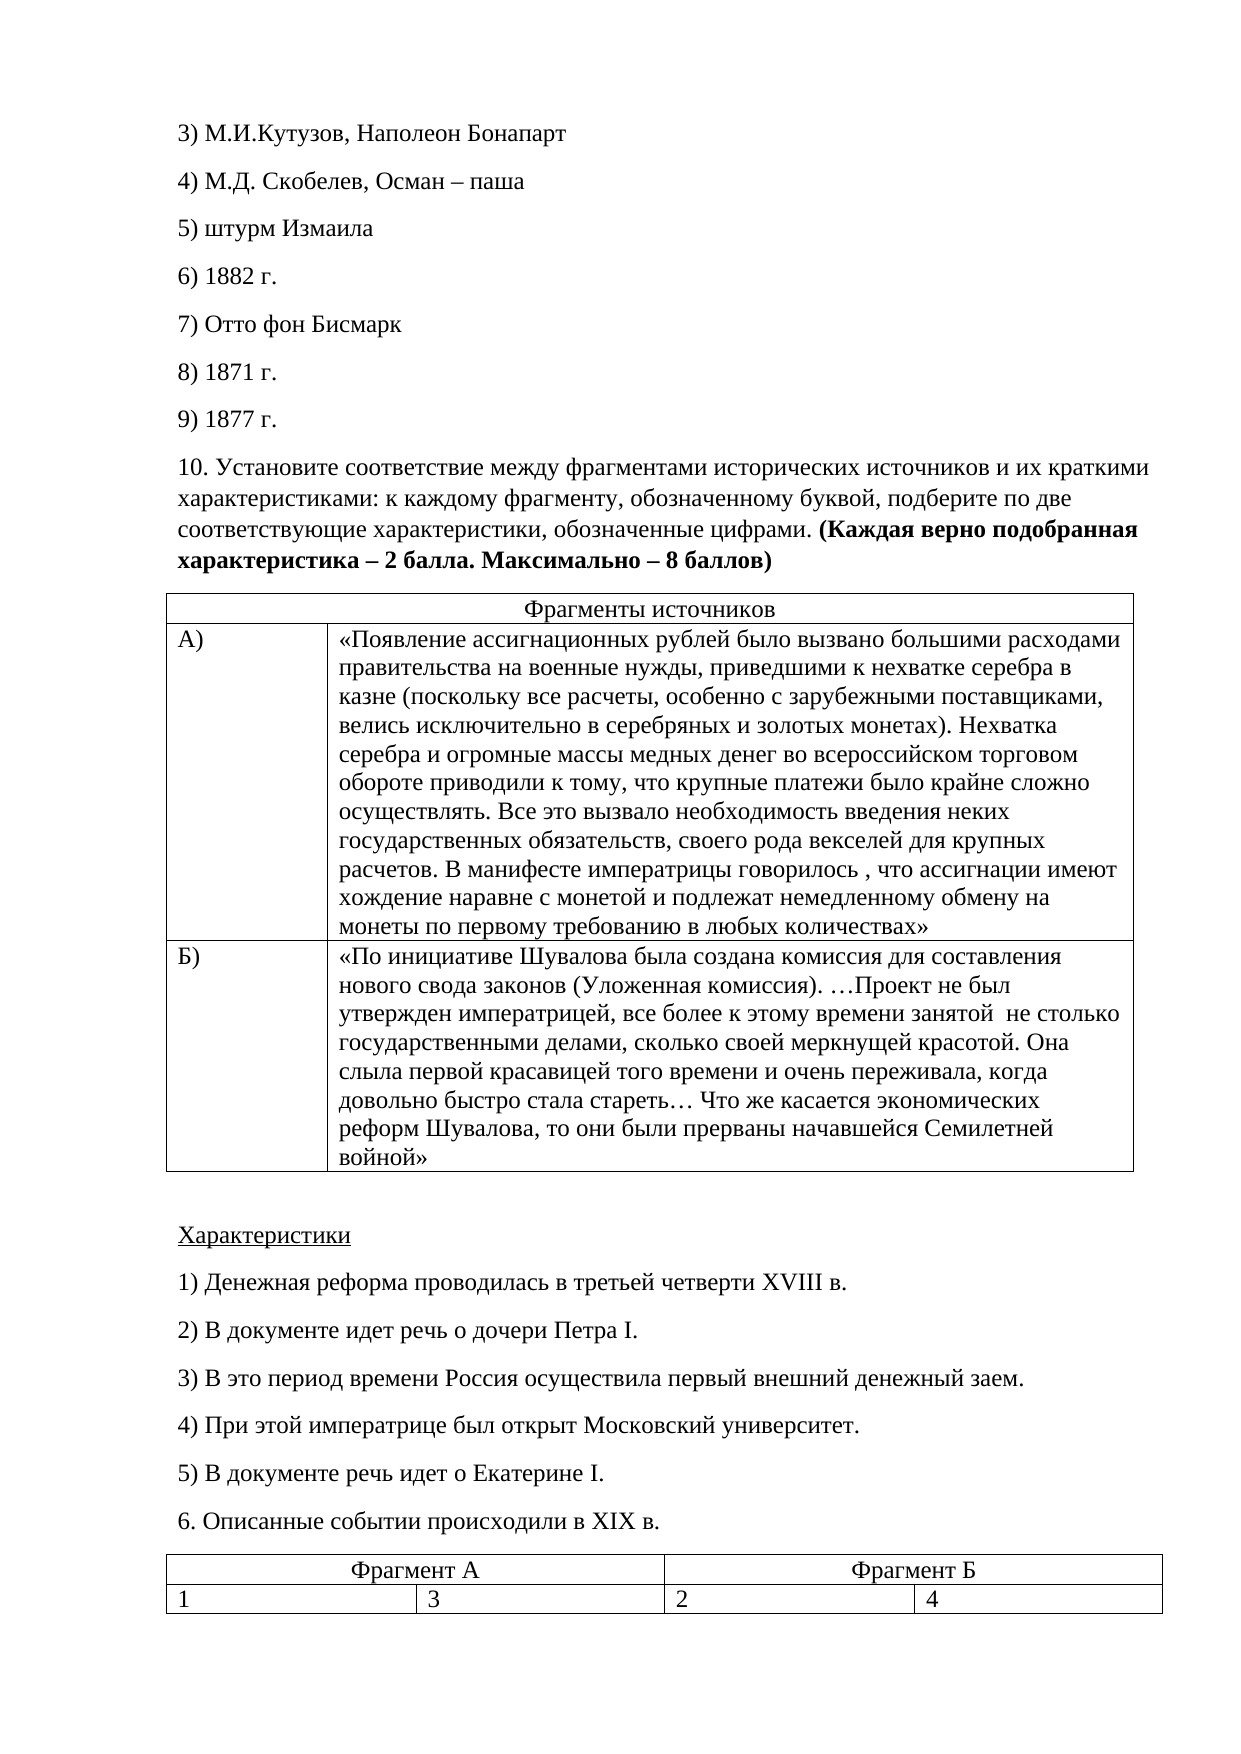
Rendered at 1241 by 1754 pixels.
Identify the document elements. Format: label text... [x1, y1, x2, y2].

text 1) Денежная реформа проводилась в третьей четверти XVIII в. [177, 1267, 1152, 1296]
text 3) В это период времени Россия осуществила первый внешний денежный заем. [177, 1363, 1152, 1392]
text 6. Описанные событии происходили в XIX в. [177, 1506, 1152, 1535]
text 3) М.И.Кутузов, Наполеон Бонапарт [177, 118, 1152, 147]
table_cell Б) [167, 941, 327, 1171]
table_header Фрагмент Б [665, 1555, 1162, 1583]
table_cell 2 [665, 1585, 914, 1613]
text 5) В документе речь идет о Екатерине I. [177, 1458, 1152, 1487]
text 9) . [177, 404, 1152, 433]
table_cell А) [167, 624, 327, 940]
table_cell «По инициативе Шувалова была создана комиссия для составления нового свода законов (Уложенная комиссия). …Проект не был утвержден императрицей, все более к этому времени занятой не столько государственными делами, сколько своей меркнущей красотой. Она слыла первой красавицей того времени и очень переживала, когда довольно быстро стала стареть… Что же касается экономических реформ Шувалова, то они были прерваны начавшейся Семилетней войной» [328, 941, 1133, 1171]
text Характеристики [177, 1220, 1152, 1248]
table_cell 4 [915, 1585, 1162, 1613]
text 8) . [177, 357, 1152, 385]
table_cell 1 [167, 1585, 416, 1613]
table_cell 3 [417, 1585, 664, 1613]
table_header Фрагменты источников [167, 594, 1133, 623]
text 2) В документе идет речь о дочери Петра I. [177, 1315, 1152, 1344]
text 4) При этой императрице был открыт Московский университет. [177, 1411, 1152, 1439]
table_cell «Появление ассигнационных рублей было вызвано большими расходами правительства на военные нужды, приведшими к нехватке серебра в казне (поскольку все расчеты, особенно с зарубежными поставщиками, велись исключительно в серебряных и золотых монетах). Нехватка серебра и огромные массы медных денег во всероссийском торговом обороте приводили к тому, что крупные платежи было крайне сложно осуществлять. Все это вызвало необходимость введения неких государственных обязательств, своего рода векселей для крупных расчетов. В манифесте императрицы говорилось , что ассигнации имеют хождение наравне с монетой и подлежат немедленному обмену на монеты по первому требованию в любых количествах» [328, 624, 1133, 940]
table_header Фрагмент А [167, 1555, 664, 1583]
text 6) . [177, 261, 1152, 290]
text 7) Отто фон Бисмарк [177, 309, 1152, 338]
text 10. Установите соответствие между фрагментами исторических источников и их краткими характеристиками: к каждому фрагменту, обозначенному буквой, подберите по две соответствующие характеристики, обозначенные цифрами. (Каждая верно подобранная характеристика – 2 балла. Максимально – 8 баллов) [177, 452, 1152, 574]
text 4) М.Д. Скобелев, Осман – паша [177, 166, 1152, 194]
text 5) штурм Измаила [177, 213, 1152, 242]
